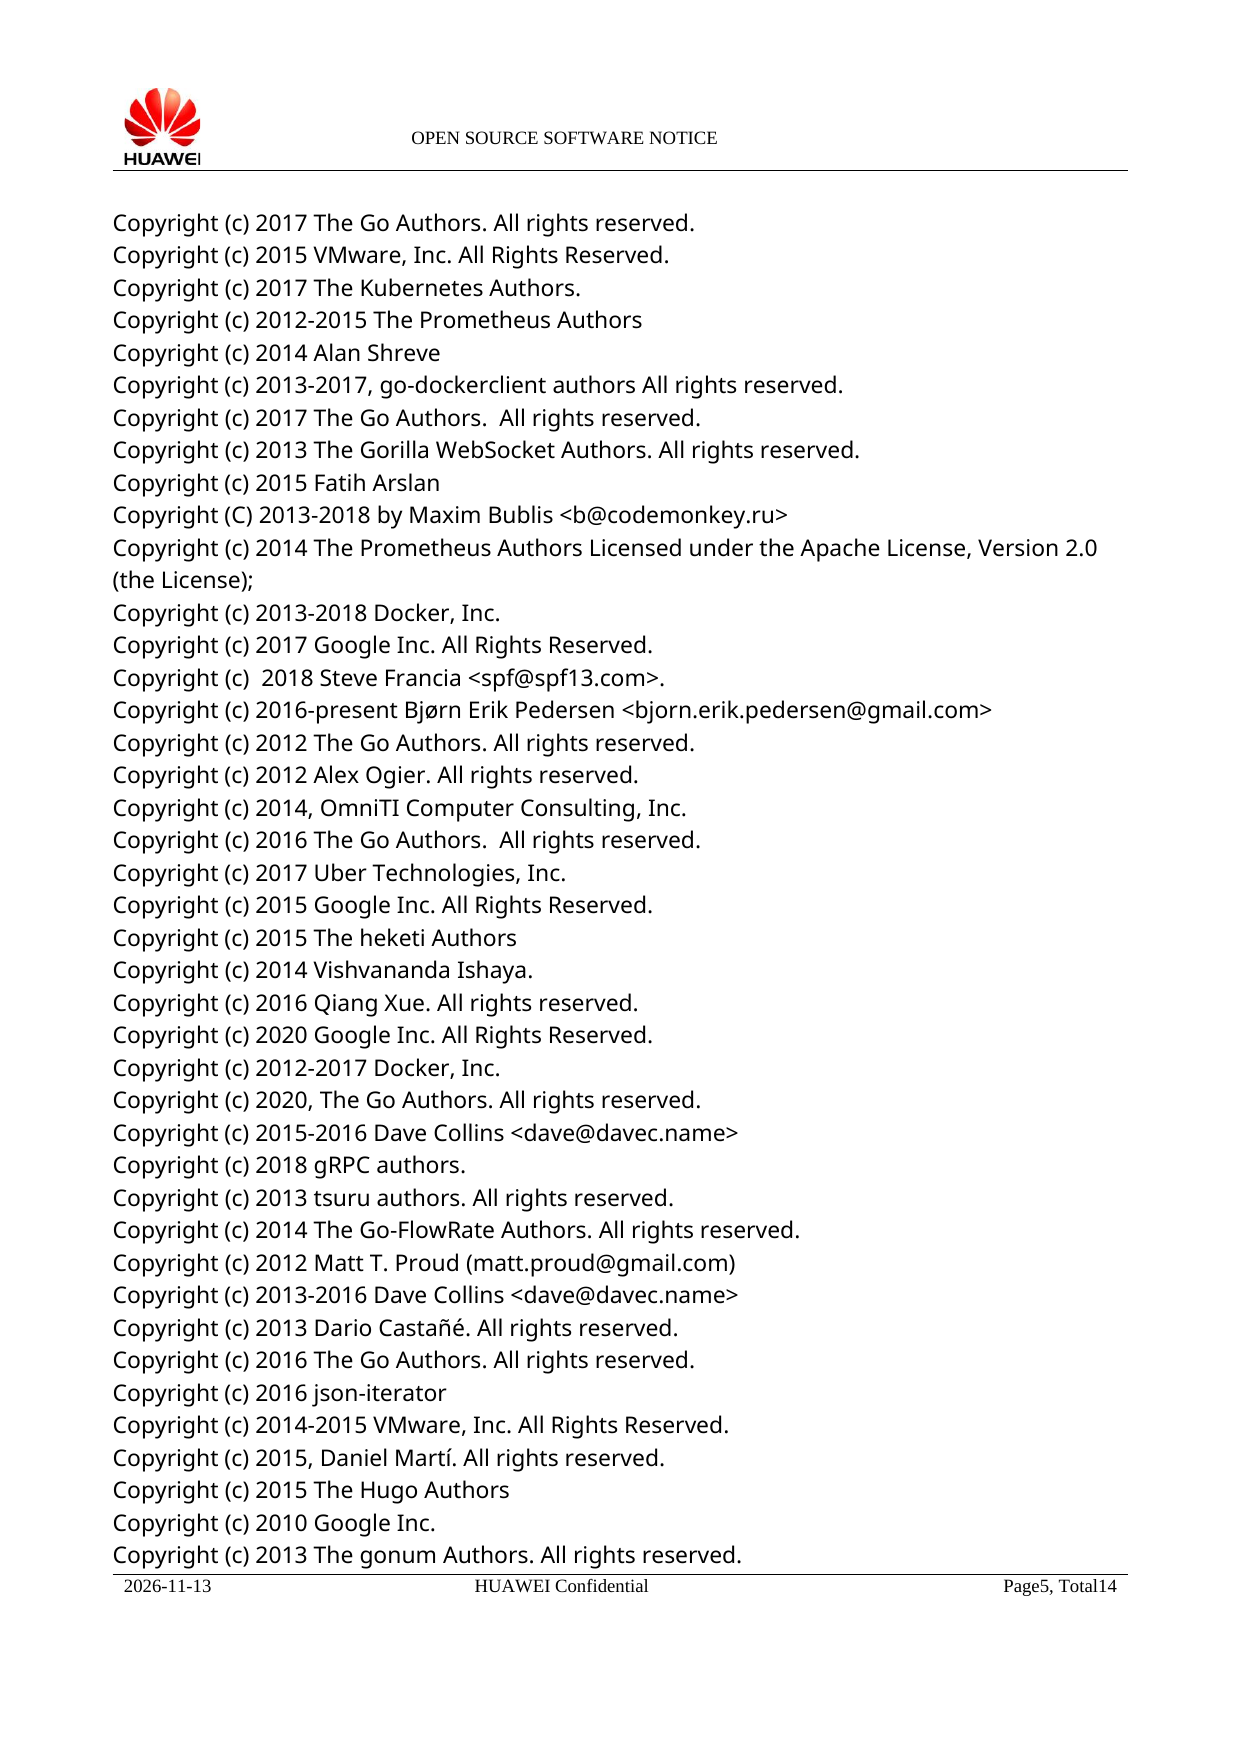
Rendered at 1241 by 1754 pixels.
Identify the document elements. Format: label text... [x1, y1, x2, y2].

picture [124, 88, 201, 165]
